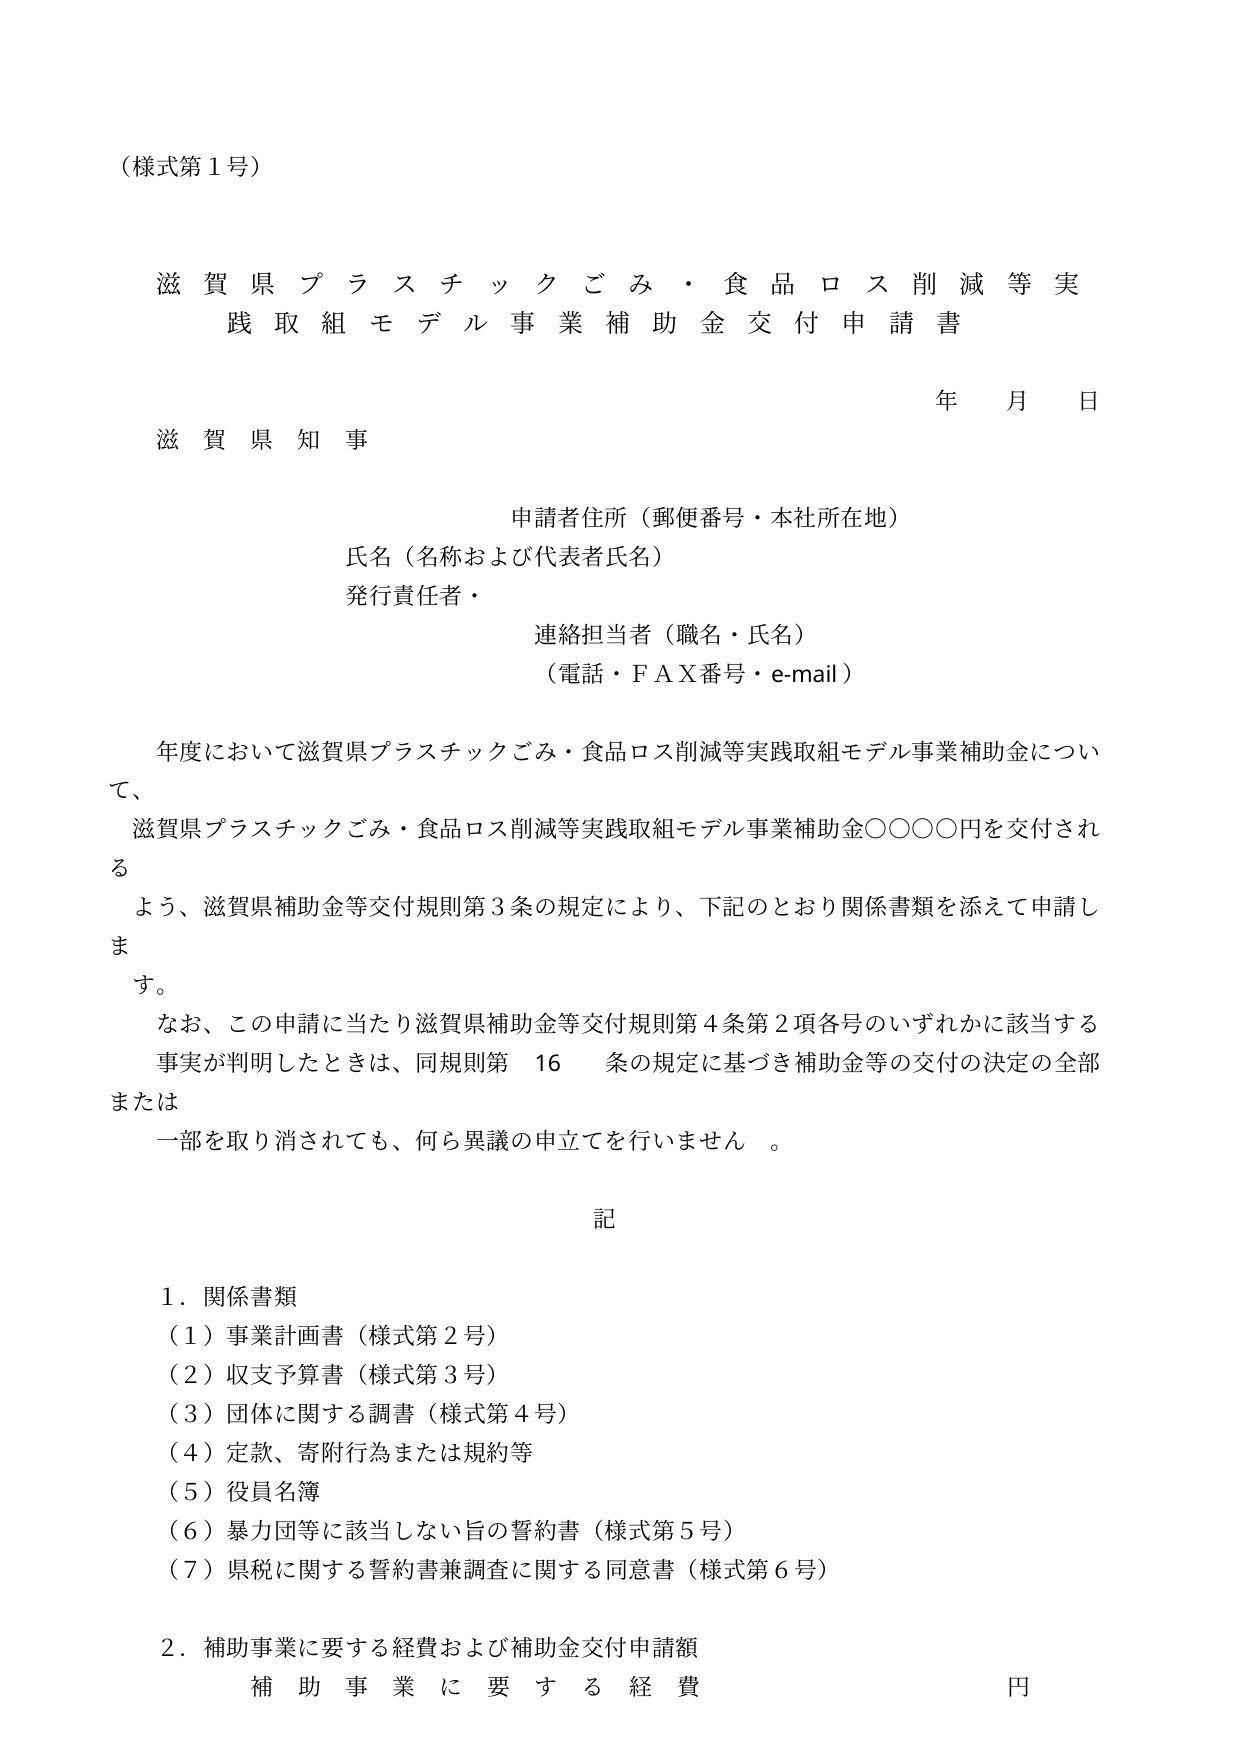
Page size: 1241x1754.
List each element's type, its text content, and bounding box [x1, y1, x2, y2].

text （４）定款、寄附行為または規約等 [109, 1432, 1102, 1471]
text （３）団体に関する調書（様式第４号） [109, 1393, 1102, 1432]
text （２）収支予算書（様式第３号） [109, 1354, 1102, 1393]
text 滋 賀 県 知 事 [109, 419, 1102, 458]
text （電話・ＦＡＸ番号・e-mail） [109, 653, 1102, 692]
text （１）事業計画書（様式第２号） [109, 1315, 1102, 1354]
text （７）県税に関する誓約書兼調査に関する同意書（様式第６号） [109, 1549, 1102, 1588]
text 滋賀県プラスチックごみ・食品ロス削減等実践取組モデル事業補助金交付申請書 [109, 263, 1102, 341]
text 発行責任者・ [109, 575, 1102, 614]
text 事実が判明したときは、同規則第16条の規定に基づき補助金等の交付の決定の全部または [109, 1042, 1102, 1120]
text １．関係書類 [109, 1276, 1102, 1315]
text 記 [109, 1198, 1102, 1237]
text す。 [109, 964, 1102, 1003]
text 年度において滋賀県プラスチックごみ・食品ロス削減等実践取組モデル事業補助金について、 [109, 731, 1102, 808]
text よう、滋賀県補助金等交付規則第３条の規定により、下記のとおり関係書類を添えて申請しま [109, 886, 1102, 964]
text 一部を取り消されても、何ら異議の申立てを行いません。 [109, 1120, 1102, 1159]
text 補助事業に要する経費 円 [109, 1666, 1102, 1704]
text （５）役員名簿 [109, 1471, 1102, 1510]
text （様式第１号） [109, 146, 1102, 185]
text 氏名（名称および代表者氏名） [109, 536, 1102, 575]
text ２．補助事業に要する経費および補助金交付申請額 [109, 1627, 1102, 1666]
text 申請者住所（郵便番号・本社所在地） [109, 497, 1102, 536]
text 年 月 日 [109, 380, 1102, 419]
text 連絡担当者（職名・氏名） [109, 614, 1102, 653]
text 滋賀県プラスチックごみ・食品ロス削減等実践取組モデル事業補助金○○○○円を交付される [109, 808, 1102, 886]
text なお、この申請に当たり滋賀県補助金等交付規則第４条第２項各号のいずれかに該当する [109, 1003, 1102, 1042]
text （６）暴力団等に該当しない旨の誓約書（様式第５号） [109, 1510, 1102, 1549]
